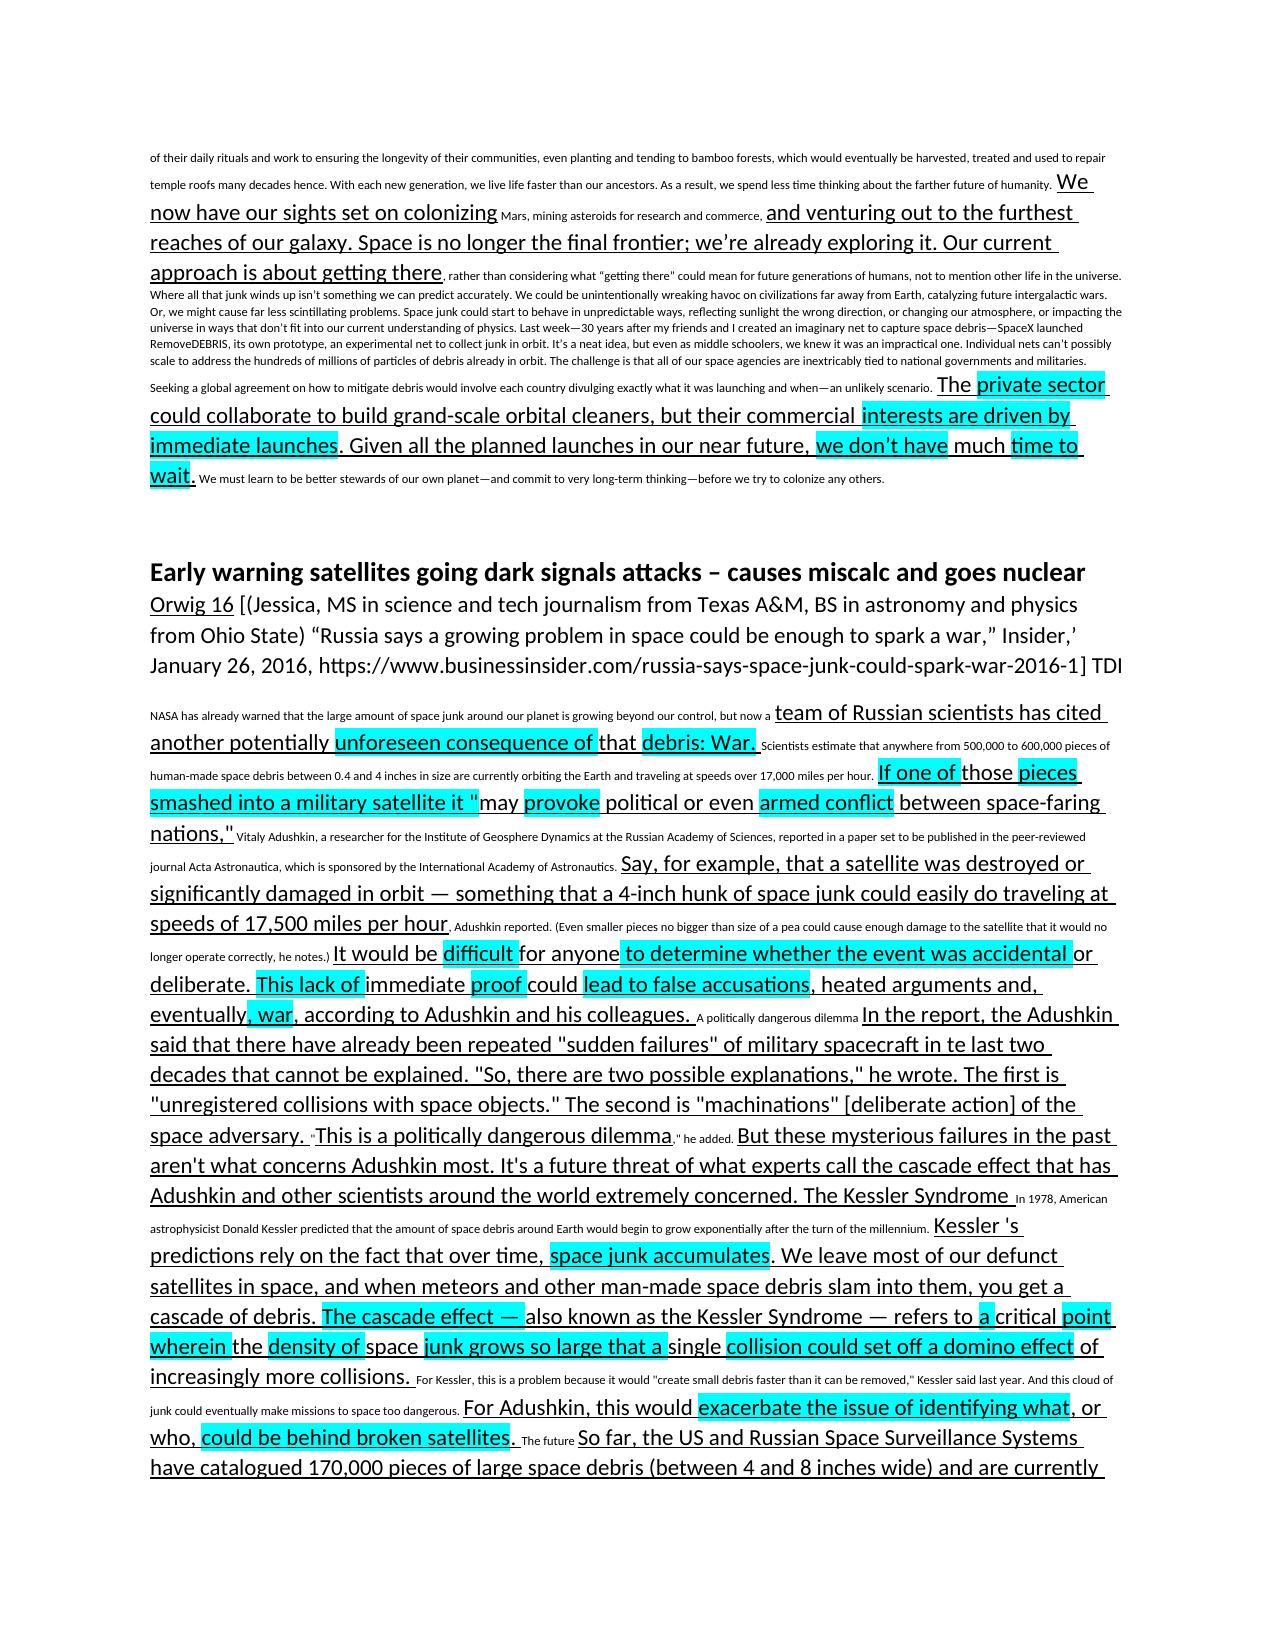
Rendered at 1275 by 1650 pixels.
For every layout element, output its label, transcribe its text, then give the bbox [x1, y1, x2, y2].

text Orwig 16 [(Jessica, MS in science and tech journalism from Texas A&M, BS in astronomy and physics from Ohio State) “Russia says a growing problem in space could be enough to spark a war,” Insider,’ January 26, 2016, https://www.businessinsider.com/russia-says-space-junk-could-spark-war-2016-1] TDI [150, 591, 1125, 679]
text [150, 150, 1125, 489]
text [150, 698, 1125, 1481]
subtitle Early warning satellites going dark signals attacks – causes miscalc and goes nuclear [150, 555, 1125, 588]
